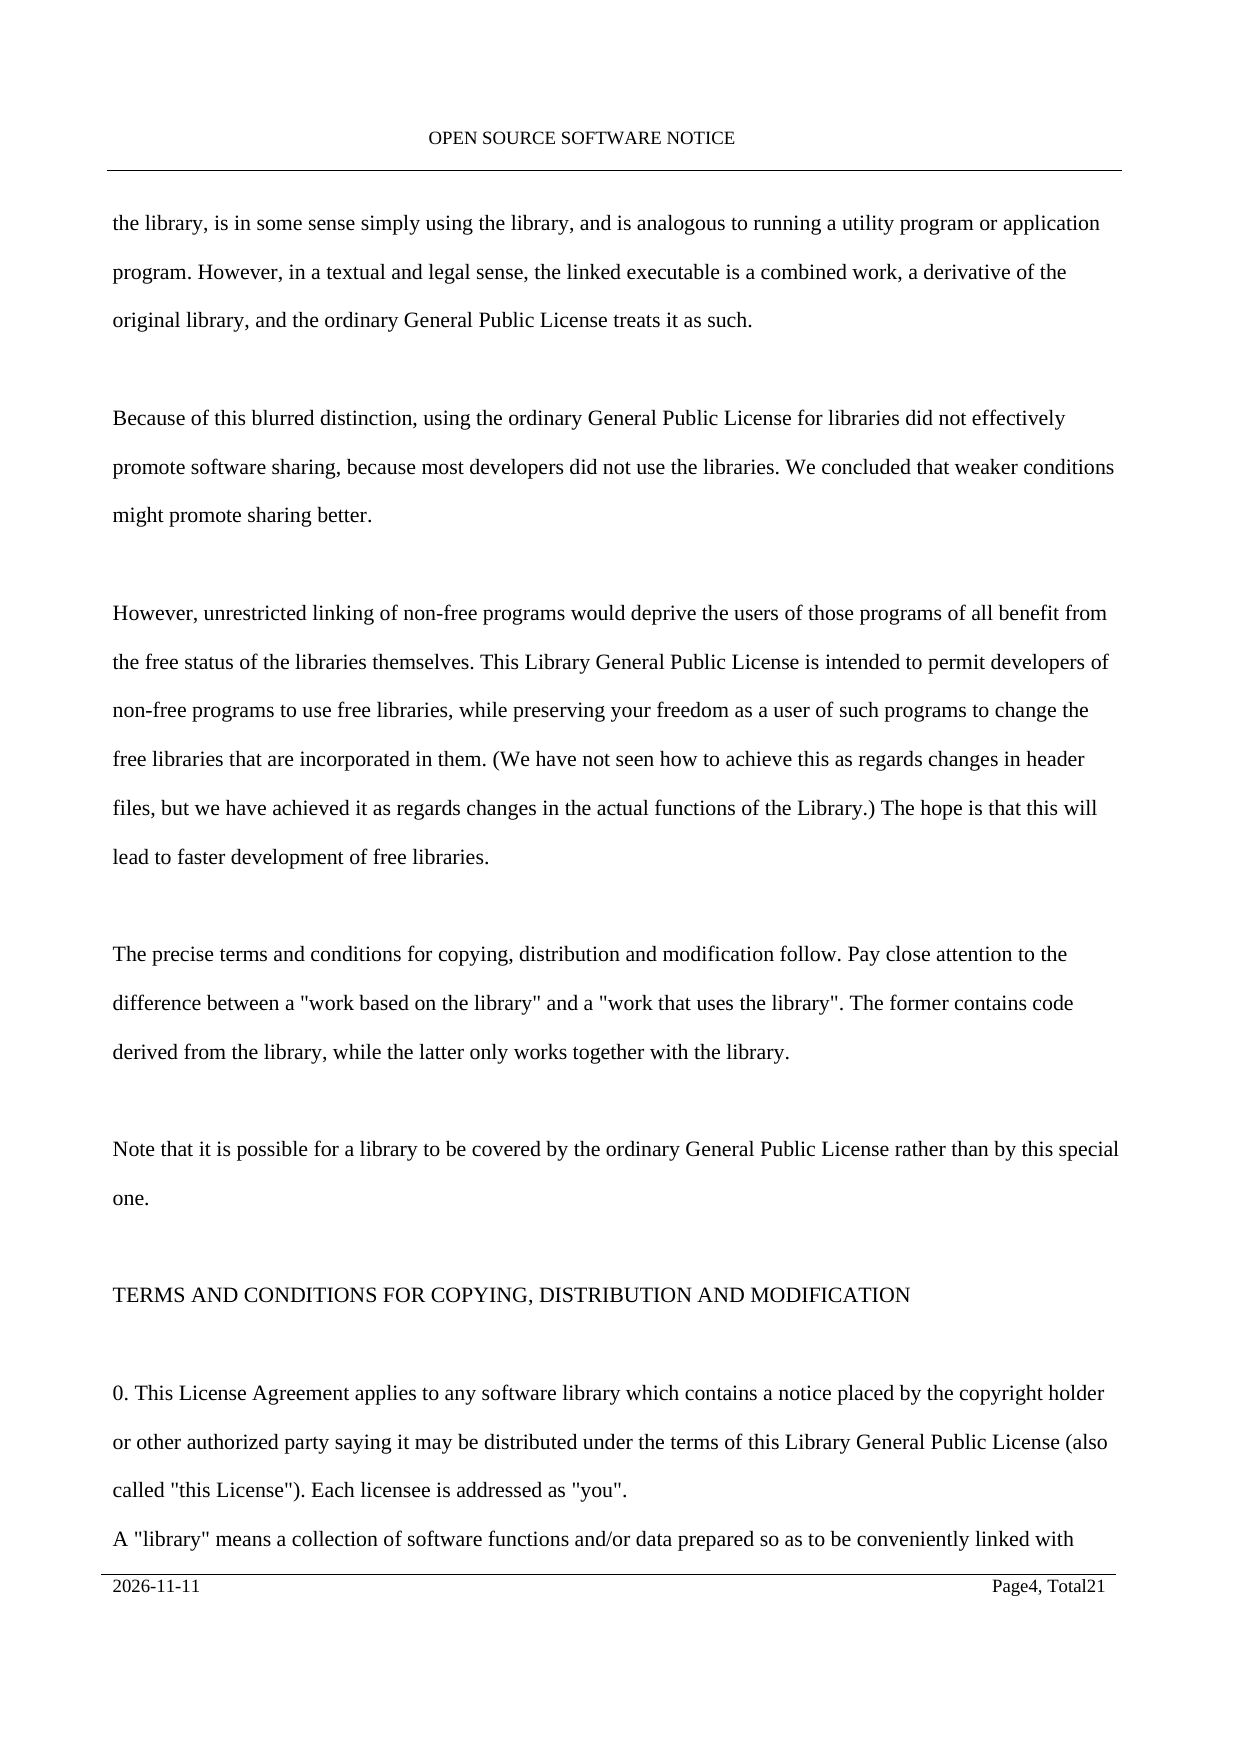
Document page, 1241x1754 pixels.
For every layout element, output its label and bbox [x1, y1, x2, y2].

text [112, 206, 1128, 1555]
